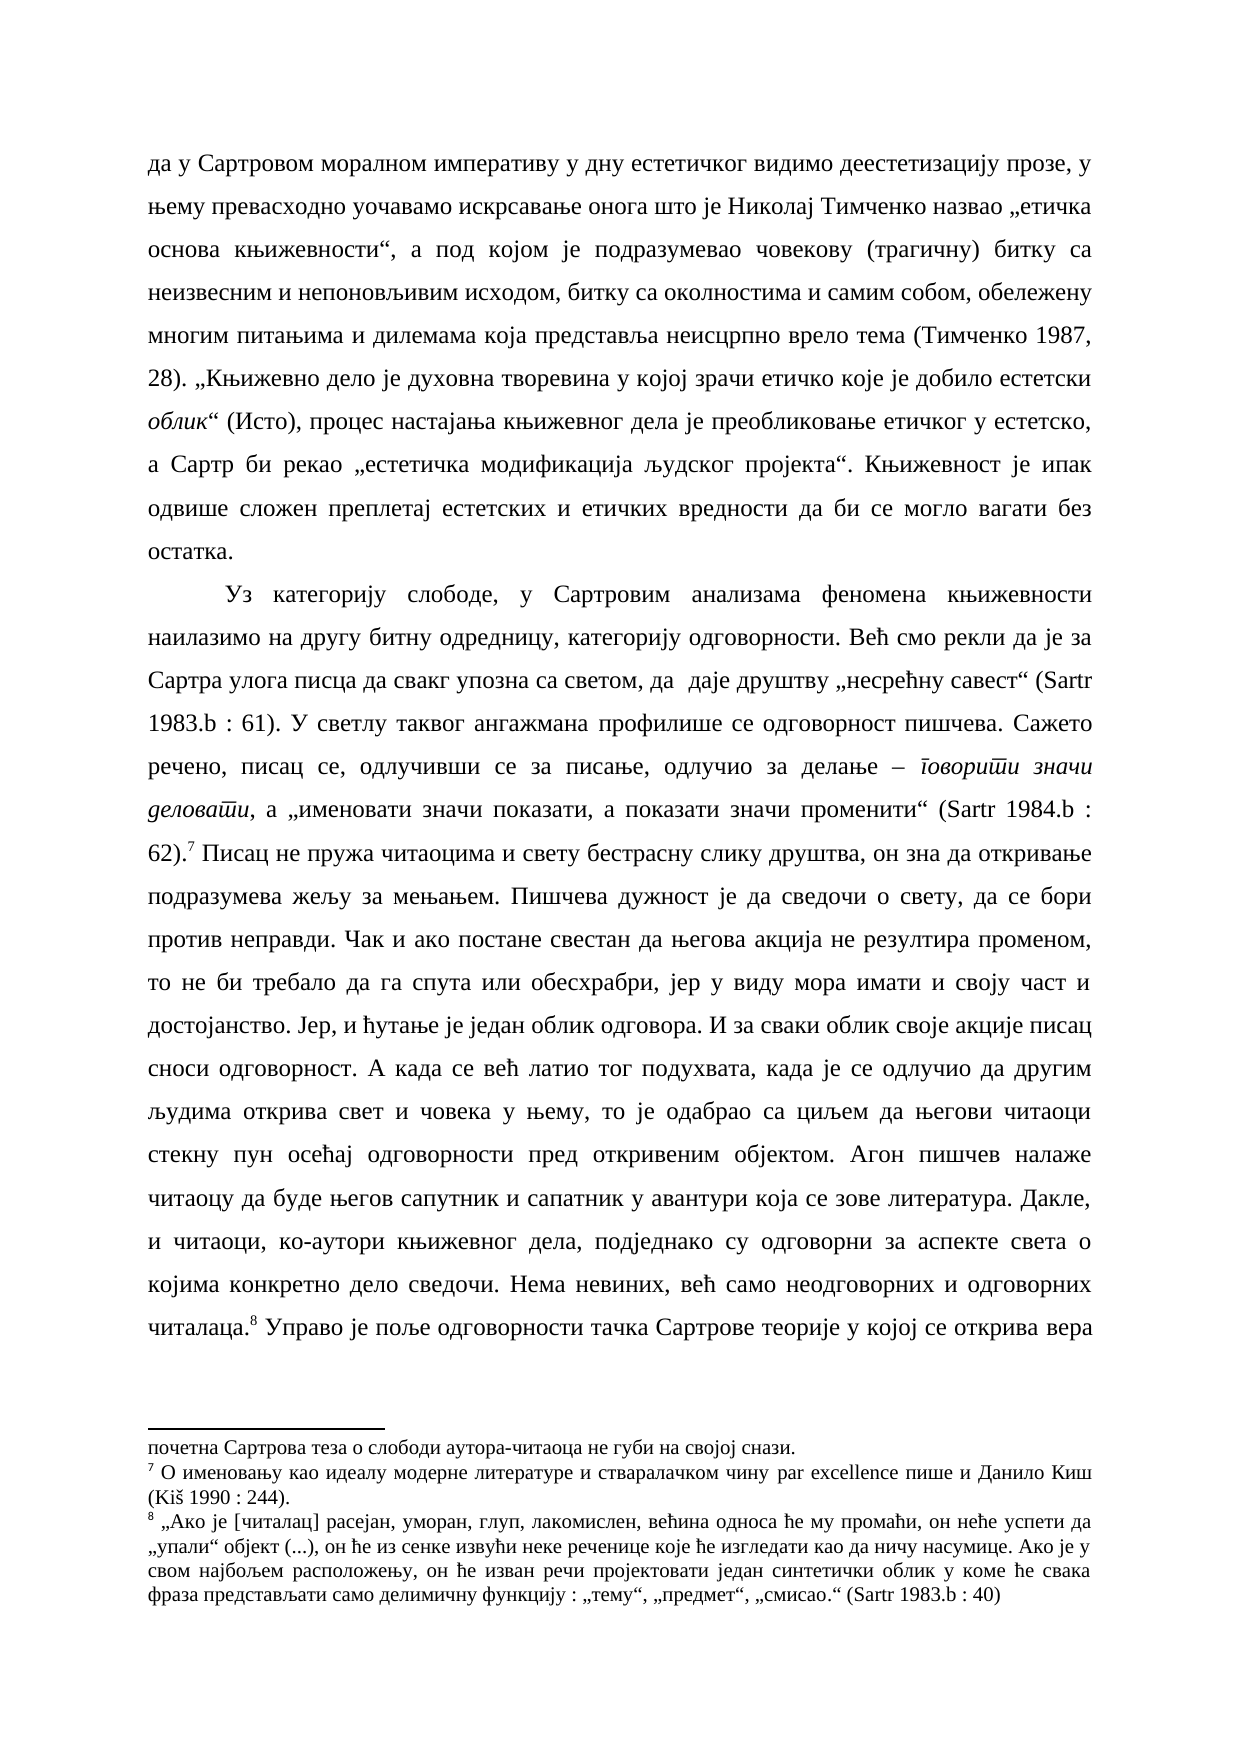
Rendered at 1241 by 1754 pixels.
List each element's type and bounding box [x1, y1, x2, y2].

text [148, 579, 1093, 1341]
text [148, 148, 1093, 564]
